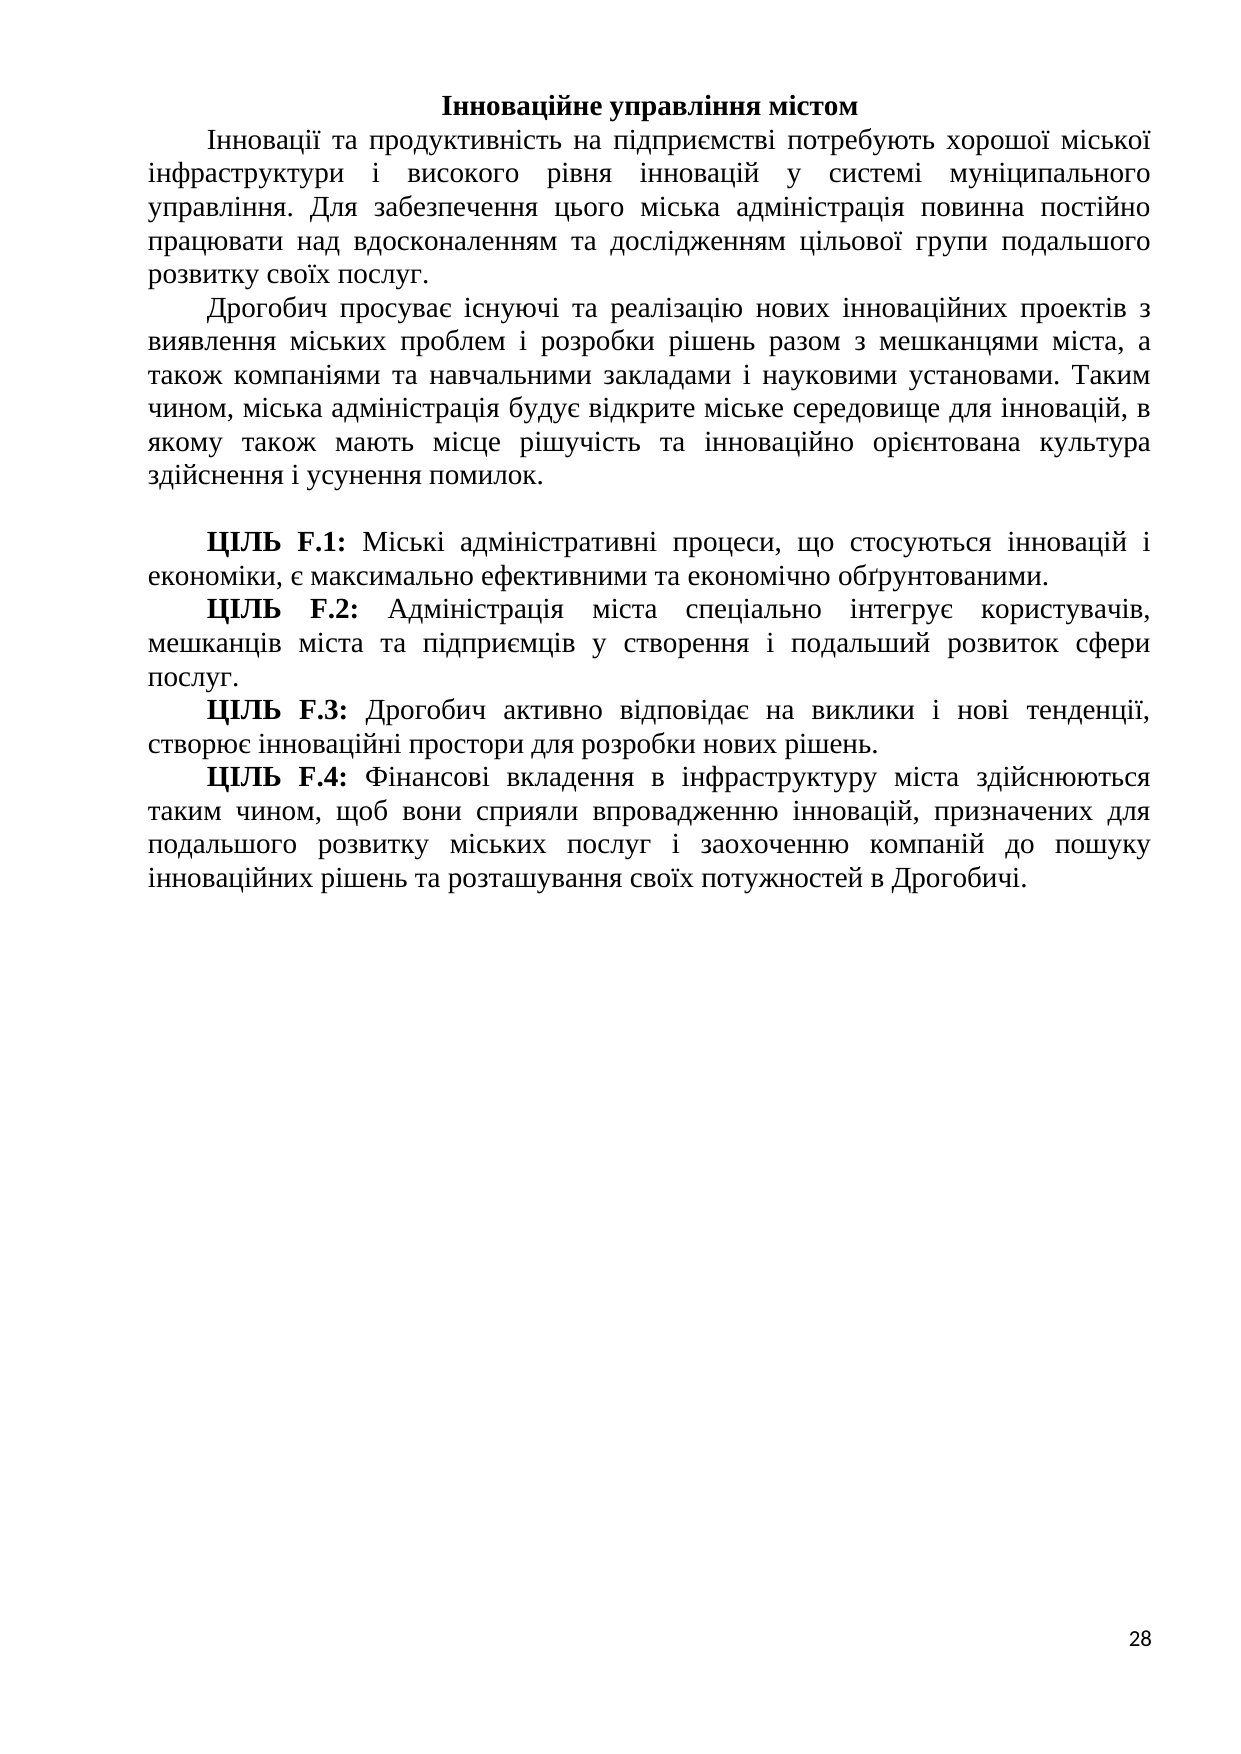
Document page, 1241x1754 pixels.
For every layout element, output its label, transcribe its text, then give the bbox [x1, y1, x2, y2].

text ЦІЛЬ F.4: Фінансові вкладення в інфраструктуру міста здійснюються таким чином, щоб вони сприяли впровадженню інновацій, призначених для подальшого розвитку міських послуг і заохоченню компаній до пошуку інноваційних рішень та розташування своїх потужностей в Дрогобичі. [148, 759, 1152, 893]
text ЦІЛЬ F.3: Дрогобич активно відповідає на виклики і нові тенденції, створює інноваційні простори для розробки нових рішень. [148, 692, 1152, 759]
text ЦІЛЬ F.1: Міські адміністративні процеси, що стосуються інновацій і економіки, є максимально ефективними та економічно обґрунтованими. [148, 524, 1152, 592]
text ЦІЛЬ F.2: Адміністрація міста спеціально інтегрує користувачів, мешканців міста та підприємців у створення і подальший розвиток сфери послуг. [148, 592, 1152, 692]
text Інновації та продуктивність на підприємстві потребують хорошої міської інфраструктури і високого рівня інновацій у системі муніципального управління. Для забезпечення цього міська адміністрація повинна постійно працювати над вдосконаленням та дослідженням цільової групи подальшого розвитку своїх послуг. [148, 122, 1152, 290]
text Дрогобич просуває існуючі та реалізацію нових інноваційних проектів з виявлення міських проблем і розробки рішень разом з мешканцями міста, а також компаніями та навчальними закладами і науковими установами. Таким чином, міська адміністрація будує відкрите міське середовище для інновацій, в якому також мають місце рішучість та інноваційно орієнтована культура здійснення і усунення помилок. [148, 290, 1152, 491]
text Інноваційне управління містом [148, 88, 1152, 122]
